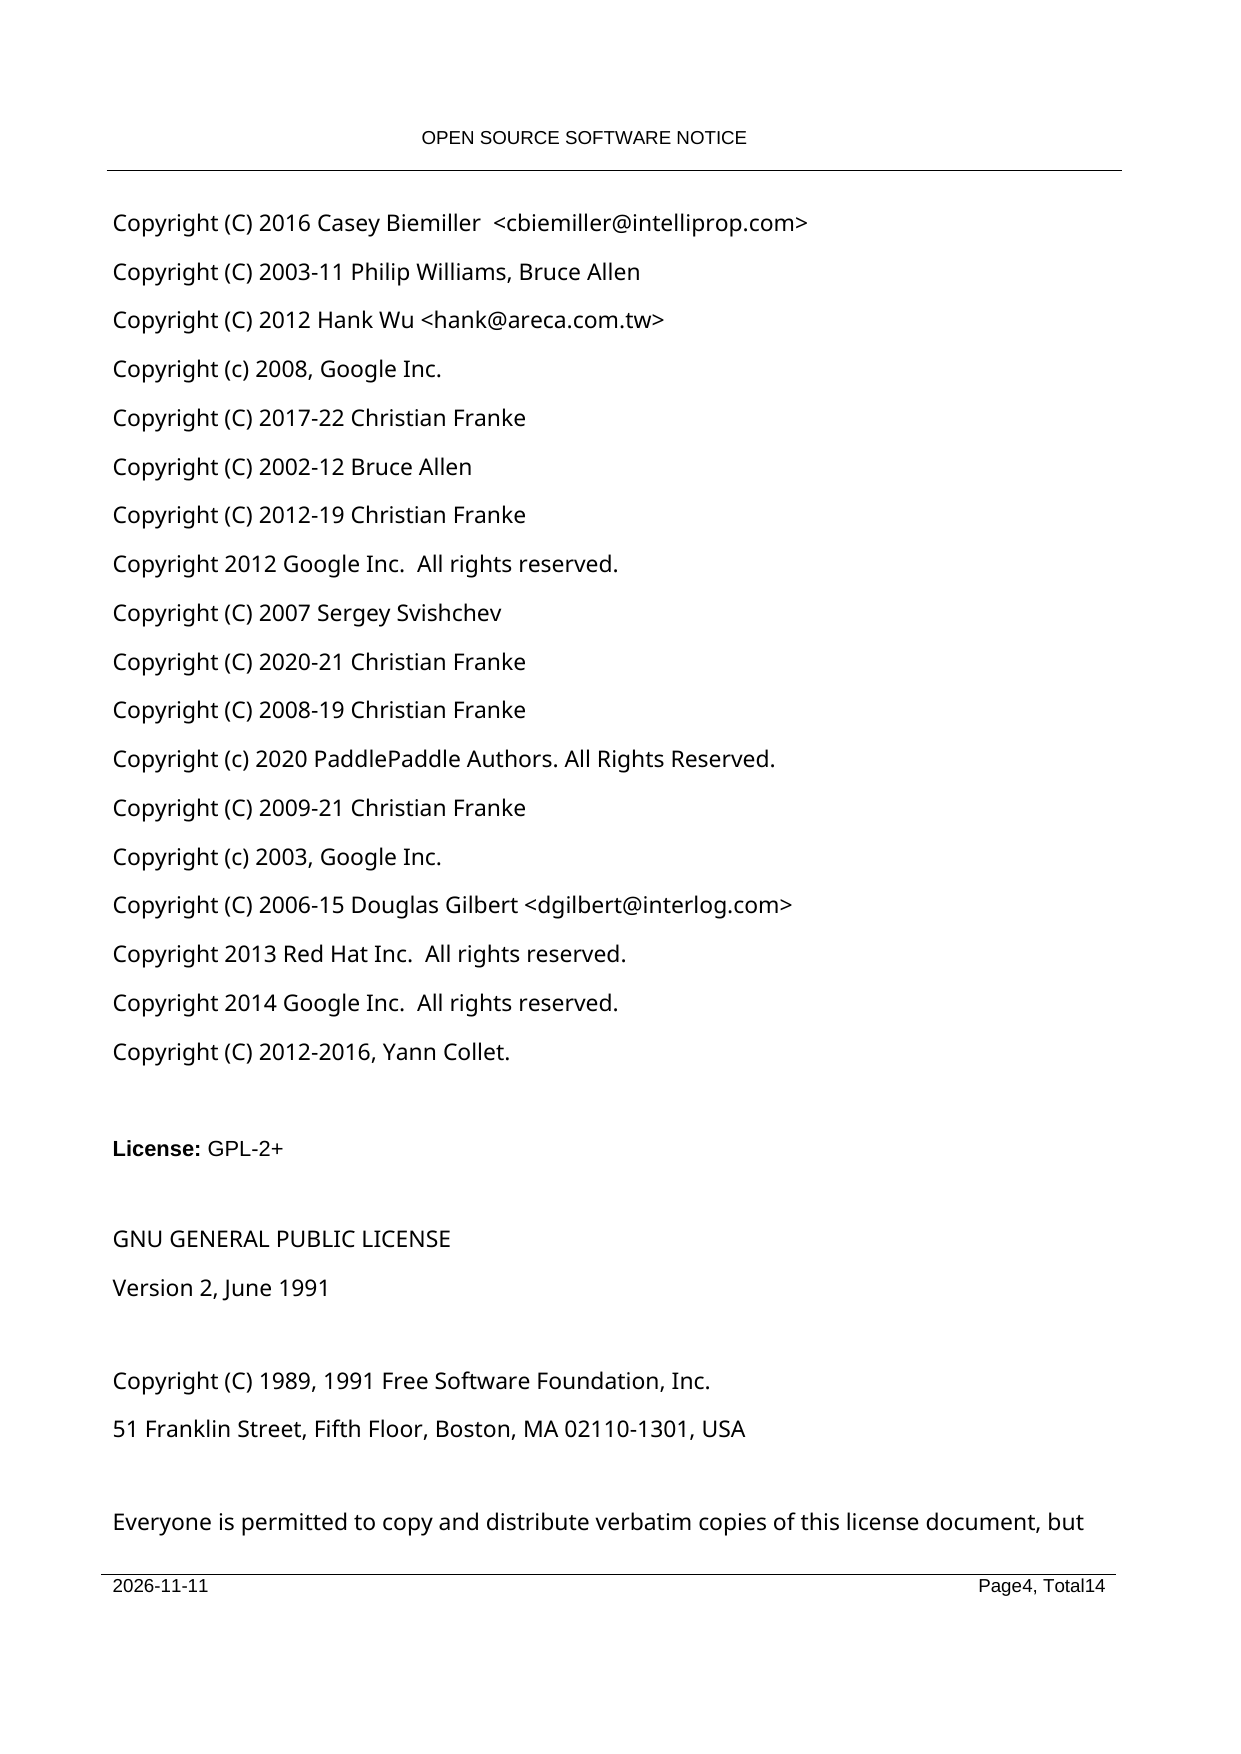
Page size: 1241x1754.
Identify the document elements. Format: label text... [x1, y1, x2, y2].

text Copyright (C) 1989, 1991 Free Software Foundation, Inc. [112, 1364, 1128, 1397]
text 51 Franklin Street, Fifth Floor, Boston, MA 02110-1301, USA [112, 1412, 1128, 1445]
text GNU GENERAL PUBLIC LICENSE [112, 1223, 1128, 1255]
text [112, 206, 1128, 1116]
text License: GPL-2+ [112, 1133, 1128, 1165]
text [112, 1506, 1128, 1538]
text Version 2, June 1991 [112, 1271, 1128, 1303]
